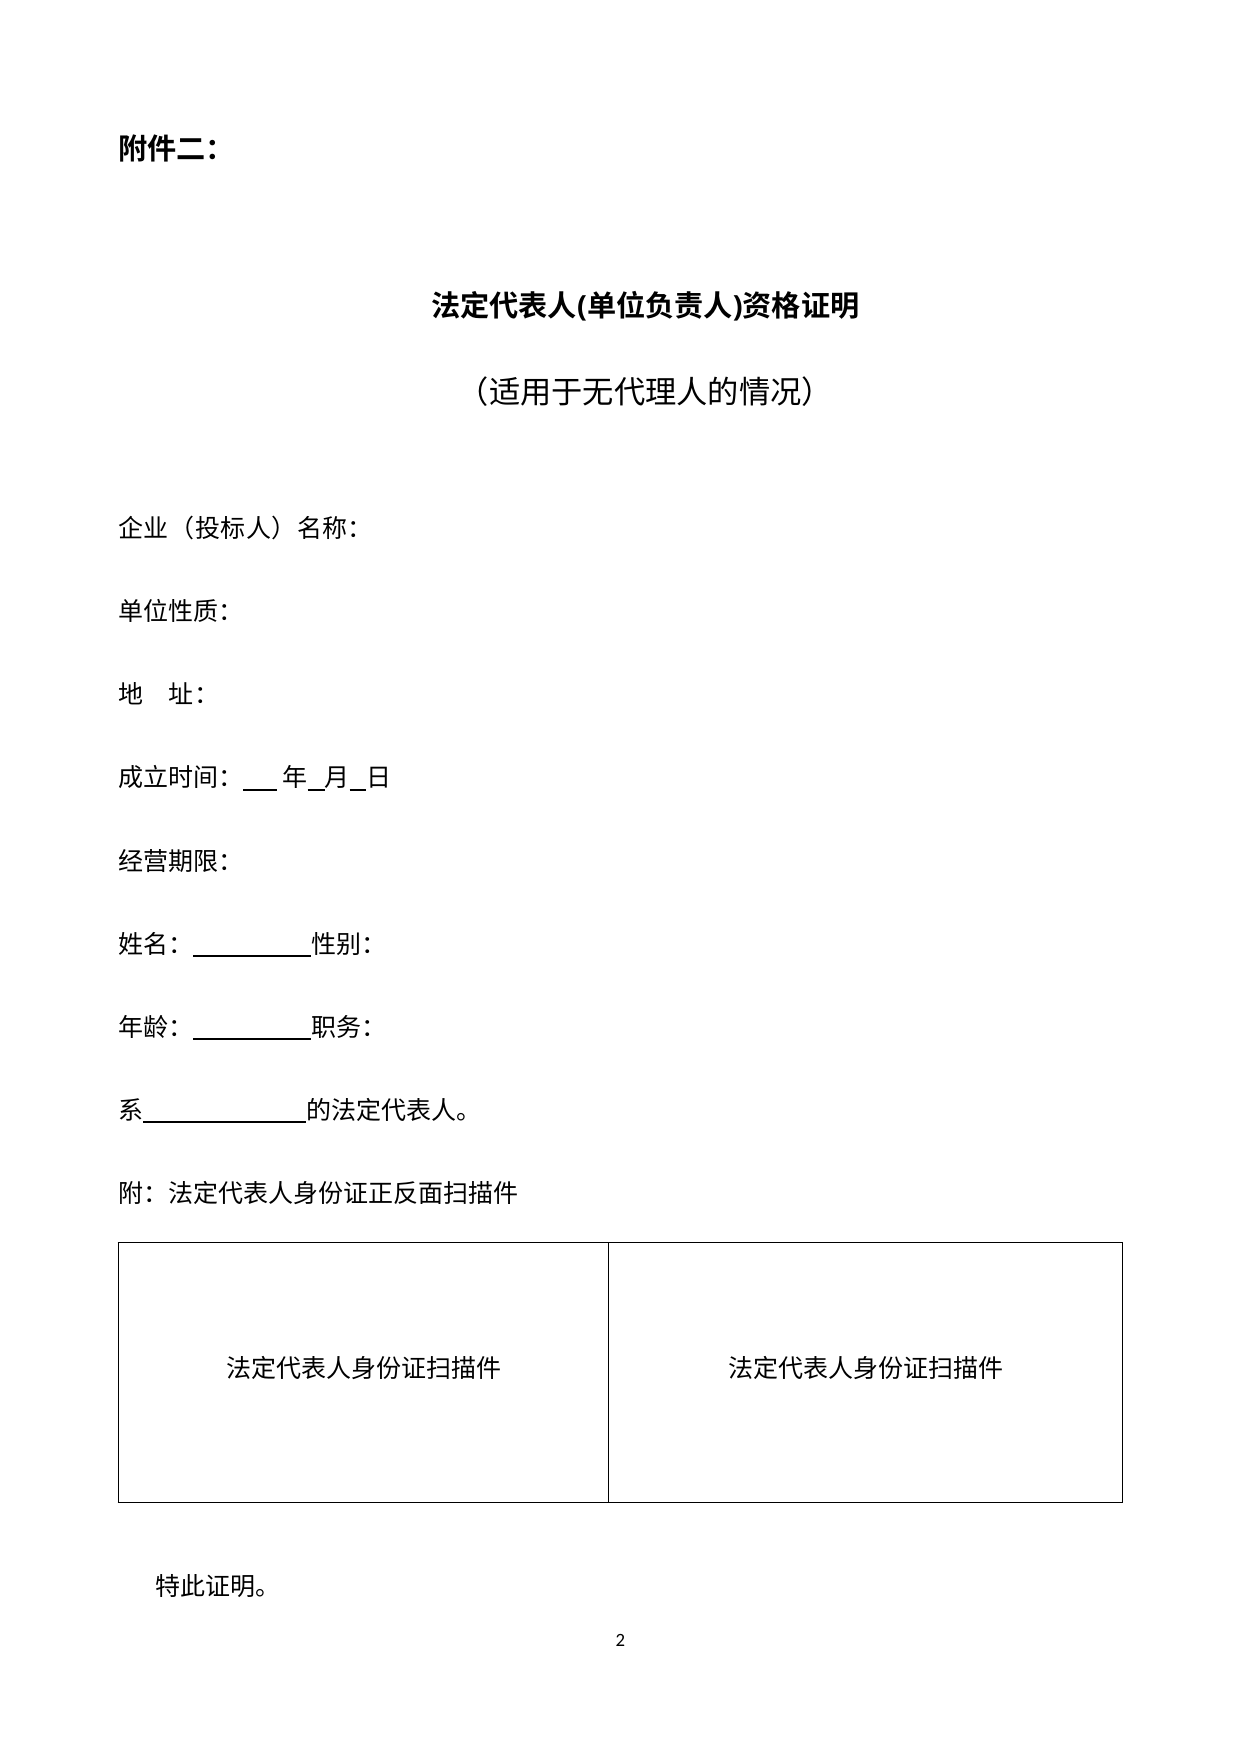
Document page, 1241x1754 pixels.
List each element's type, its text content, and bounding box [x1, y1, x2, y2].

table_header 法定代表人身份证扫描件 [609, 1243, 1122, 1502]
text 特此证明。 [118, 1552, 1122, 1617]
text 附：法定代表人身份证正反面扫描件 [118, 1159, 1122, 1224]
text 地 址： [118, 660, 1122, 725]
table_header 法定代表人身份证扫描件 [119, 1243, 608, 1502]
text 姓名： 性别： [118, 910, 1122, 975]
text 系 的法定代表人。 [118, 1076, 1122, 1141]
text 成立时间： 年 月 日 [118, 743, 1122, 808]
text 单位性质： [118, 577, 1122, 642]
text 附件二： [118, 125, 1122, 168]
text （适用于无代理人的情况） [118, 357, 1122, 422]
text 经营期限： [118, 827, 1122, 892]
text 年龄： 职务： [118, 993, 1122, 1058]
text 企业（投标人）名称： [118, 494, 1122, 559]
text 法定代表人(单位负责人)资格证明 [118, 271, 1122, 336]
